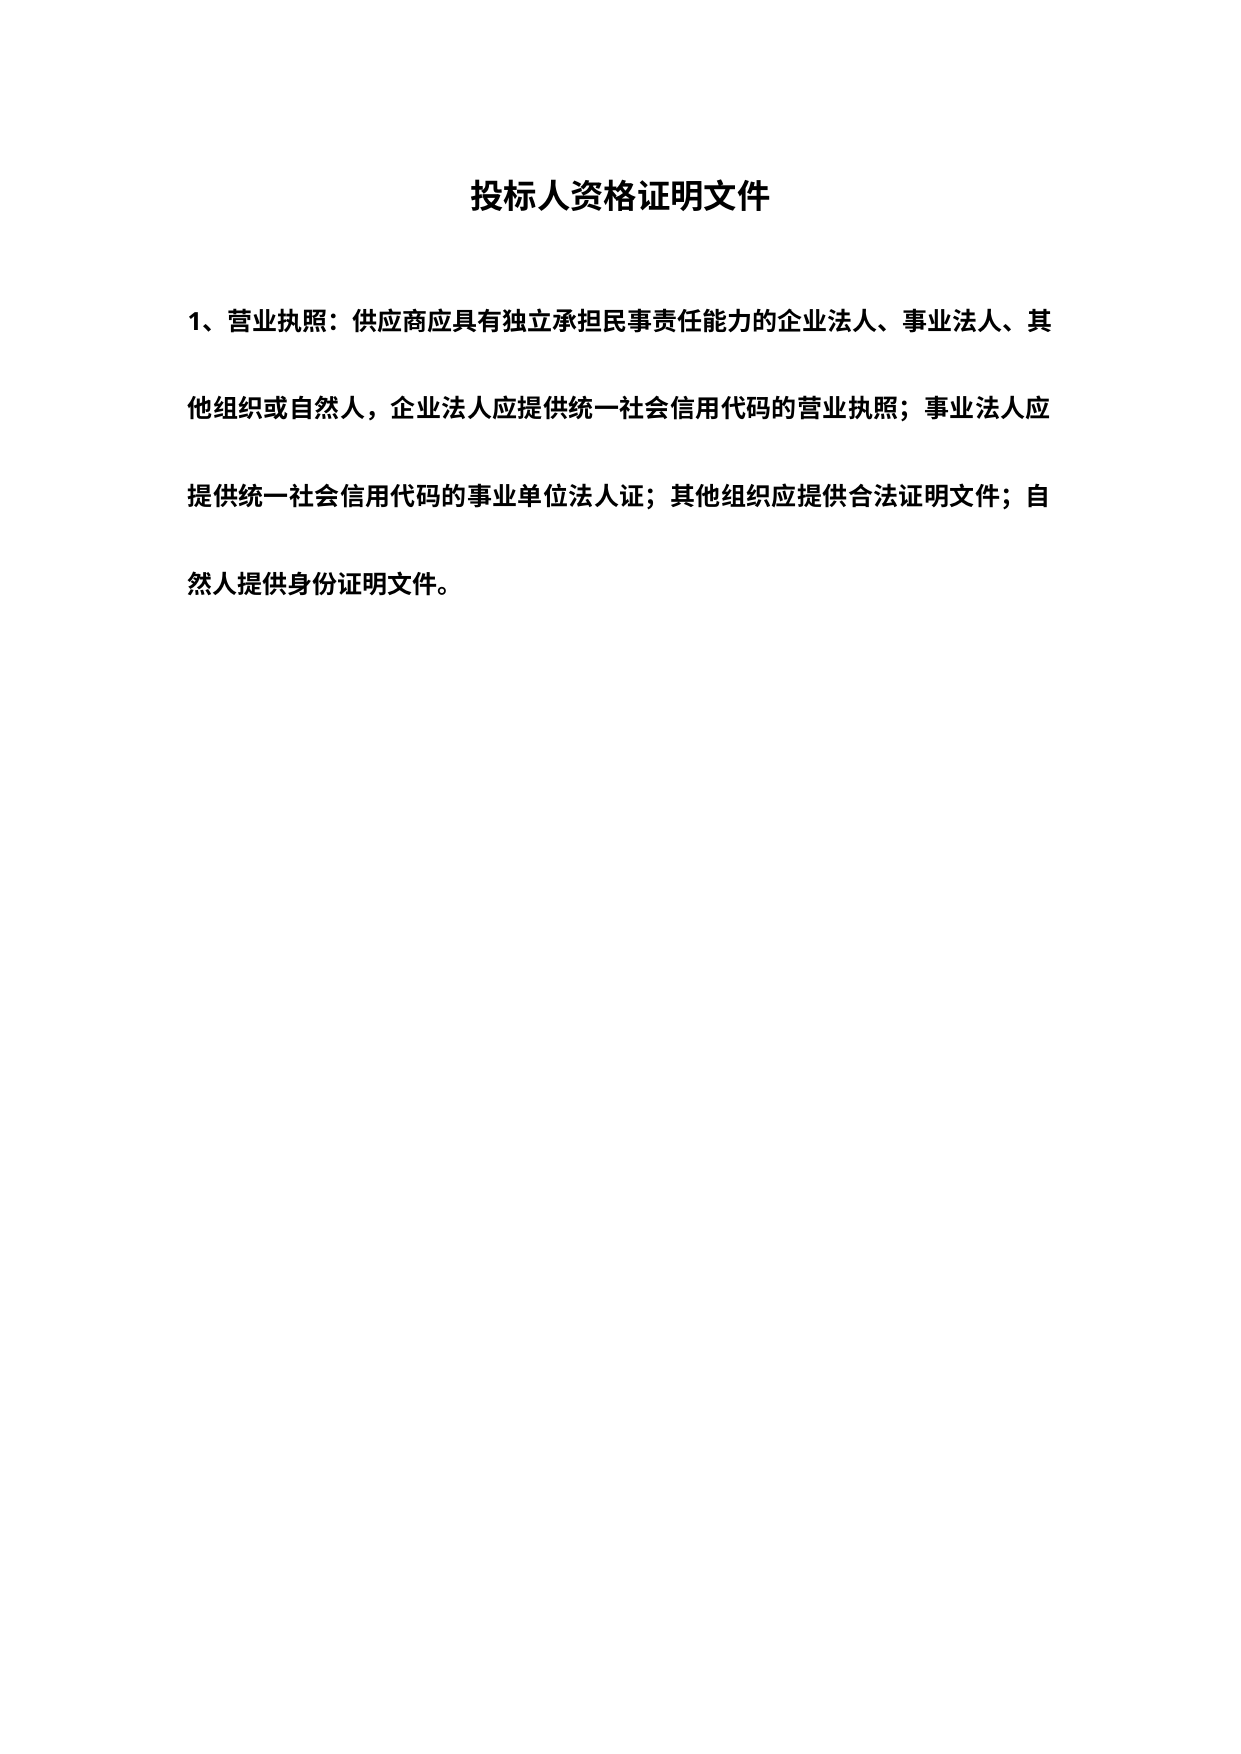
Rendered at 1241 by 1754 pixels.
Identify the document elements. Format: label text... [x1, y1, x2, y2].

text 投标人资格证明文件 [187, 162, 1053, 227]
text 1、营业执照：供应商应具有独立承担民事责任能力的企业法人、事业法人、其他组织或自然人，企业法人应提供统一社会信用代码的营业执照；事业法人应提供统一社会信用代码的事业单位法人证；其他组织应提供合法证明文件；自然人提供身份证明文件。 [187, 287, 1053, 615]
